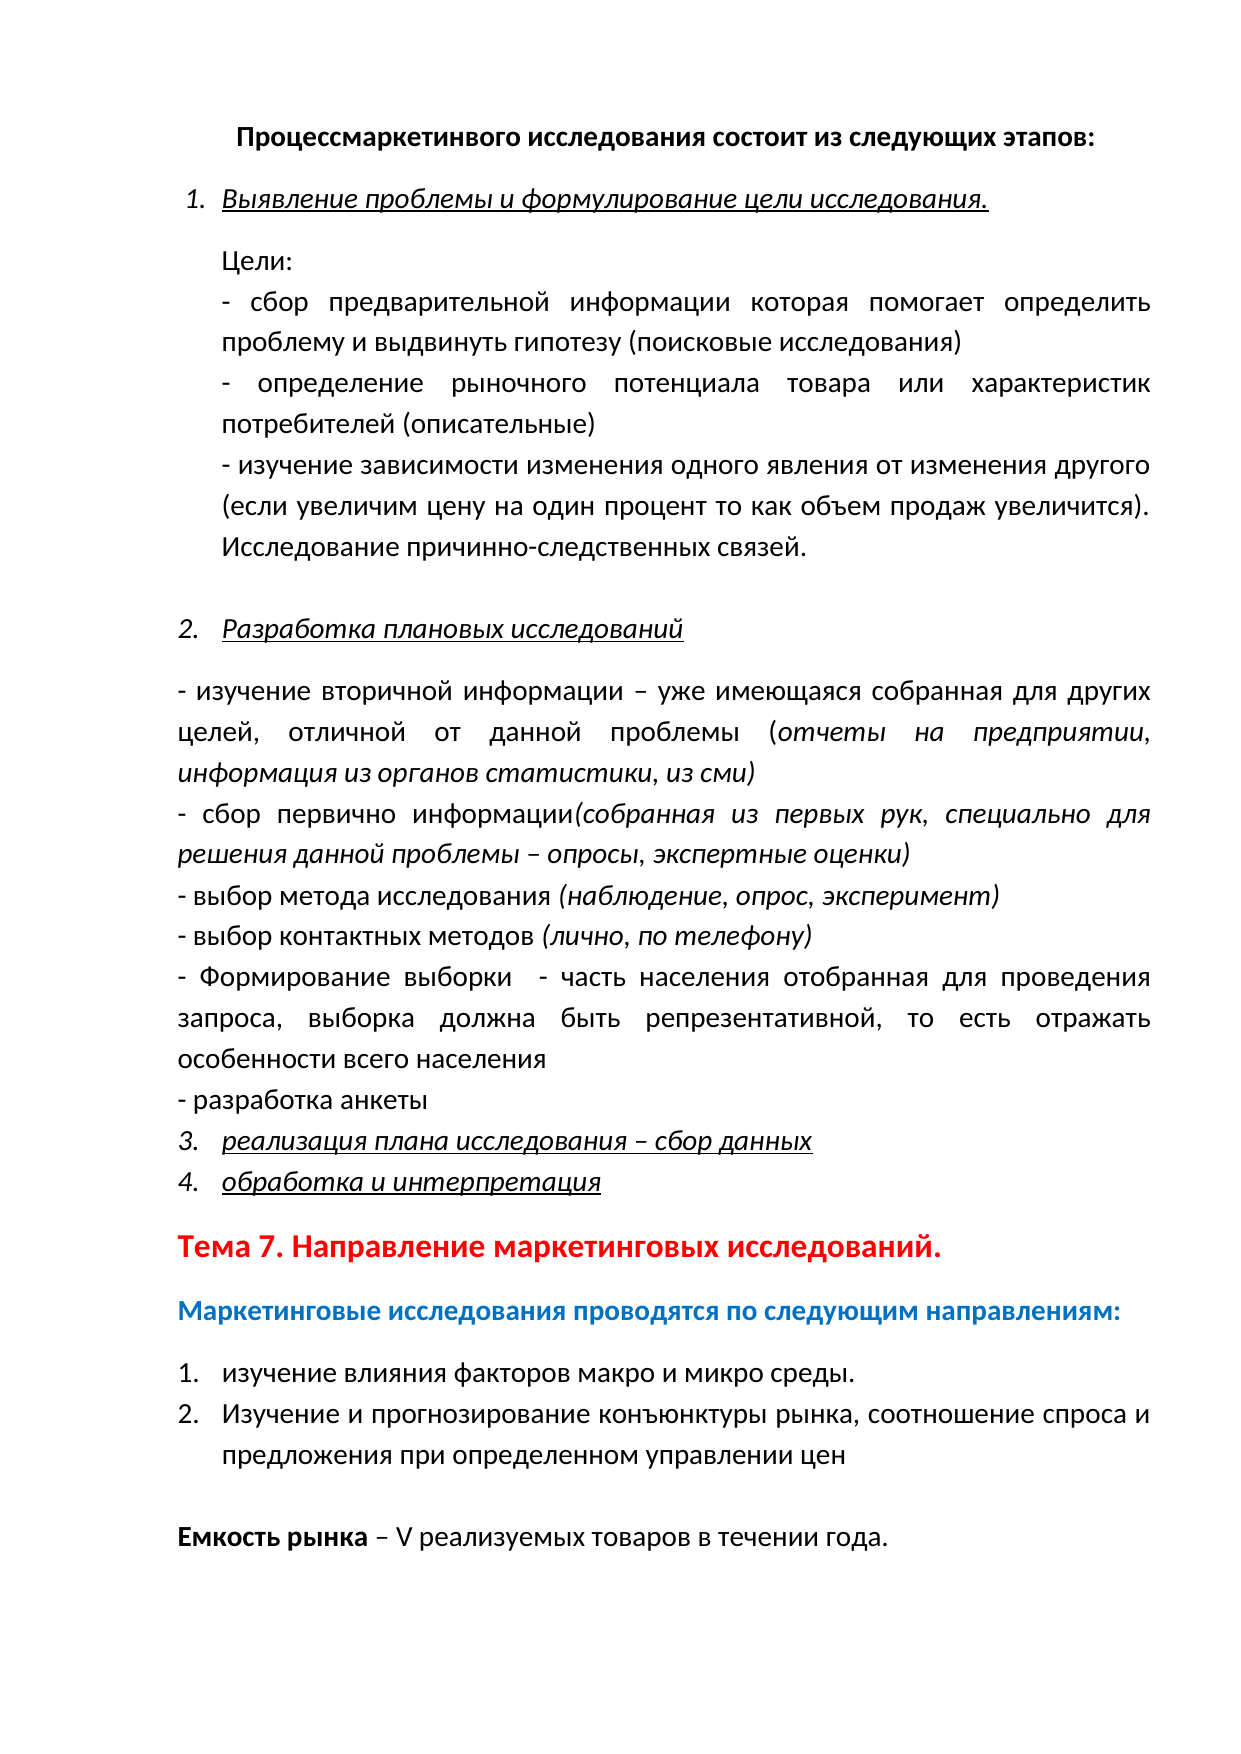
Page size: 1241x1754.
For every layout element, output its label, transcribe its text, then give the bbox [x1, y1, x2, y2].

list Изучение и прогнозирование конъюнктуры рынка, соотношение спроса и предложения при определенном управлении цен [177, 1395, 1152, 1472]
text - Формирование выборки - часть населения отобранная для проведения запроса, выборка должна быть репрезентативной, то есть отражать особенности всего населения [177, 958, 1152, 1076]
text - выбор контактных методов (лично, по телефону) [177, 917, 1152, 953]
list изучение влияния факторов макро и микро среды. [177, 1354, 1152, 1390]
list Разработка плановых исследований [177, 610, 1152, 646]
list Емкость рынка – V реализуемых товаров в течении года. [177, 1518, 1152, 1554]
text Процессмаркетинвого исследования состоит из следующих этапов: [177, 118, 1152, 154]
text - изучение вторичной информации – уже имеющаяся собранная для других целей, отличной от данной проблемы (отчеты на предприятии, информация из органов статистики, из сми) [177, 672, 1152, 789]
list Выявление проблемы и формулирование цели исследования. [184, 180, 1152, 216]
text - разработка анкеты [177, 1081, 1152, 1117]
list реализация плана исследования – сбор данных [177, 1122, 1152, 1158]
text - выбор метода исследования (наблюдение, опрос, эксперимент) [177, 877, 1152, 912]
text Маркетинговые исследования проводятся по следующим направлениям: [177, 1292, 1152, 1328]
text Цели: [221, 242, 1152, 277]
text - изучение зависимости изменения одного явления от изменения другого (если увеличим цену на один процент то как объем продаж увеличится). Исследование причинно-следственных связей. [221, 446, 1152, 564]
text Тема 7. Направление маркетинговых исследований. [177, 1225, 1152, 1266]
text - сбор первично информации(собранная из первых рук, специально для решения данной проблемы – опросы, экспертные оценки) [177, 795, 1152, 871]
list обработка и интерпретация [177, 1163, 1152, 1199]
text - определение рыночного потенциала товара или характеристик потребителей (описательные) [221, 364, 1152, 441]
text - сбор предварительной информации которая помогает определить проблему и выдвинуть гипотезу (поисковые исследования) [221, 283, 1152, 359]
